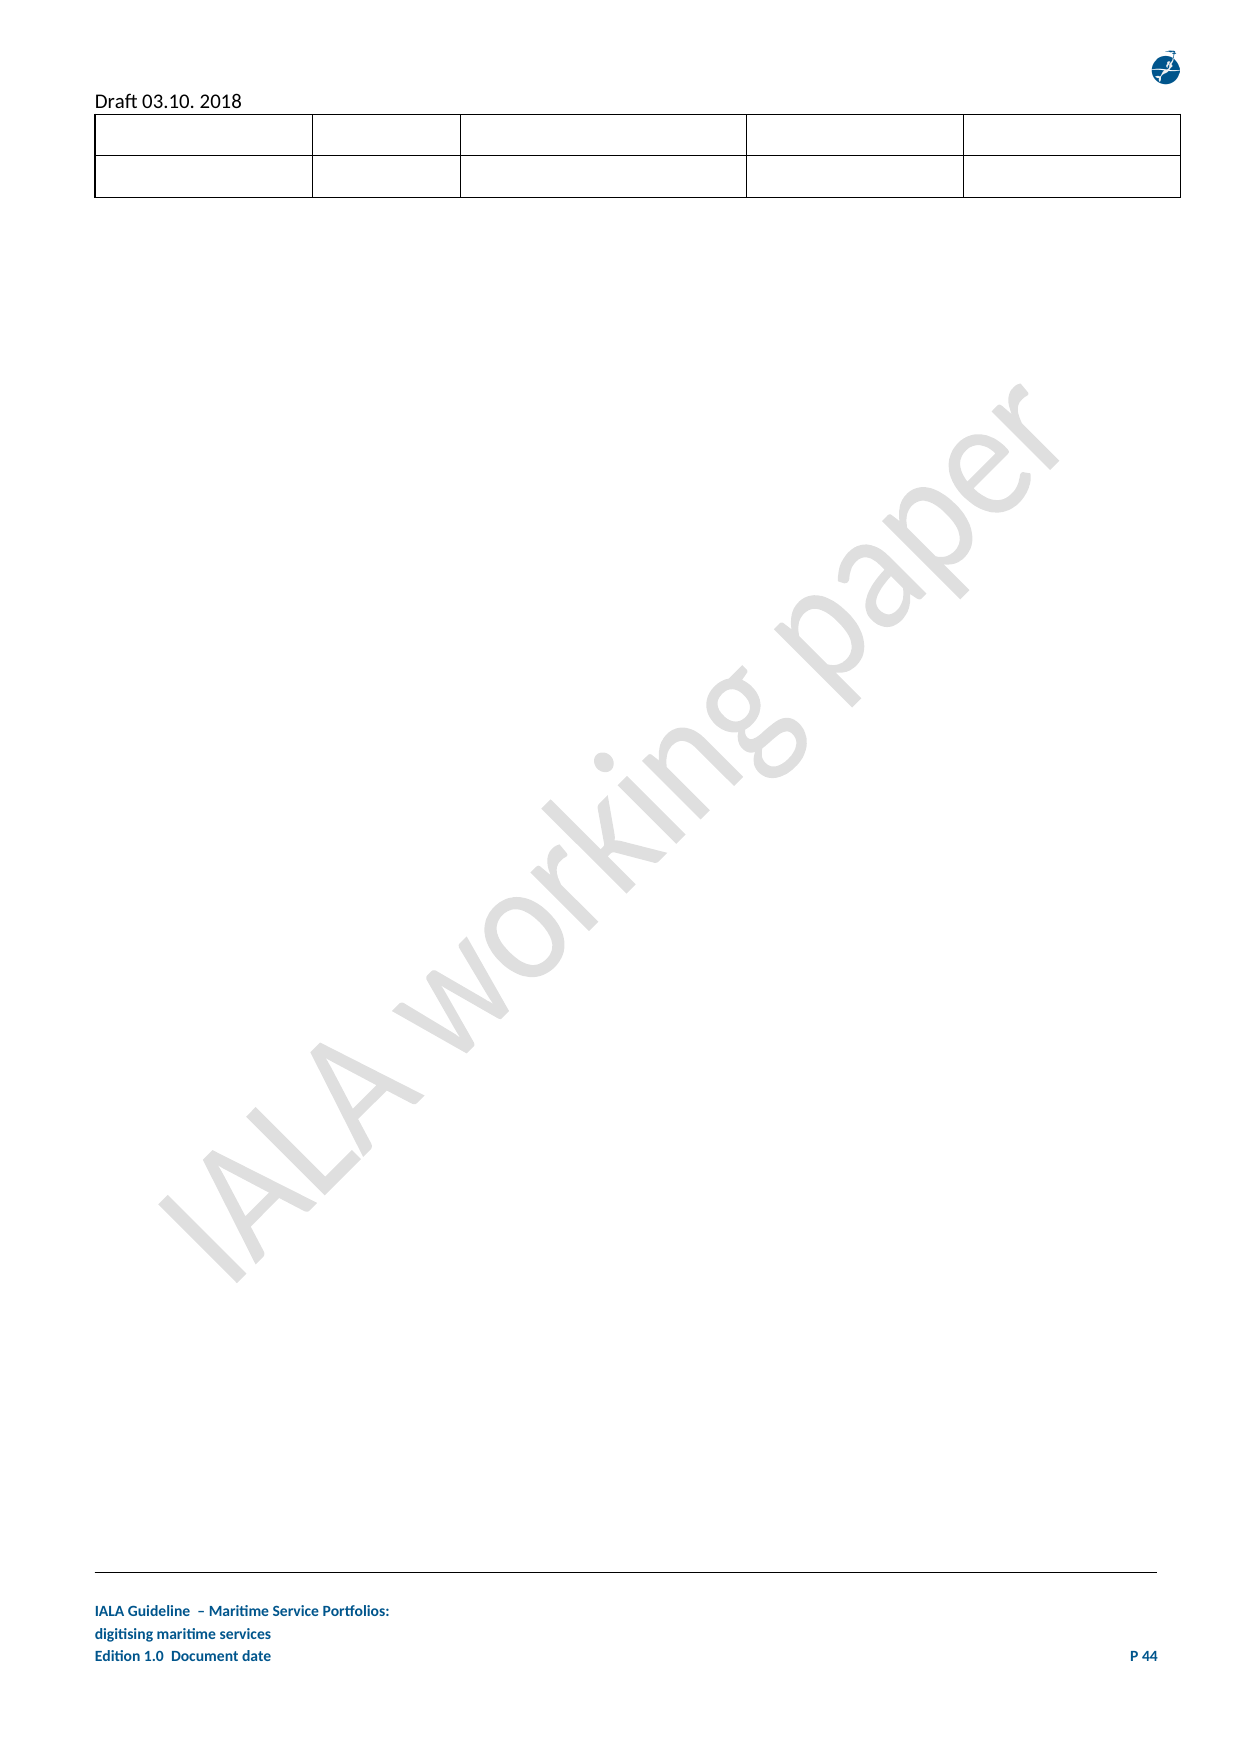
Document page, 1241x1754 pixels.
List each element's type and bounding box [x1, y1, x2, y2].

table_cell [313, 115, 460, 155]
picture [1120, 0, 1239, 119]
table_cell [747, 156, 963, 197]
table_cell [96, 156, 312, 197]
table_cell [313, 156, 460, 197]
table_cell [461, 156, 746, 197]
table_cell [964, 156, 1180, 197]
table_cell [747, 115, 963, 155]
table_cell [964, 115, 1180, 155]
table_cell [96, 115, 312, 155]
table_cell [461, 115, 746, 155]
